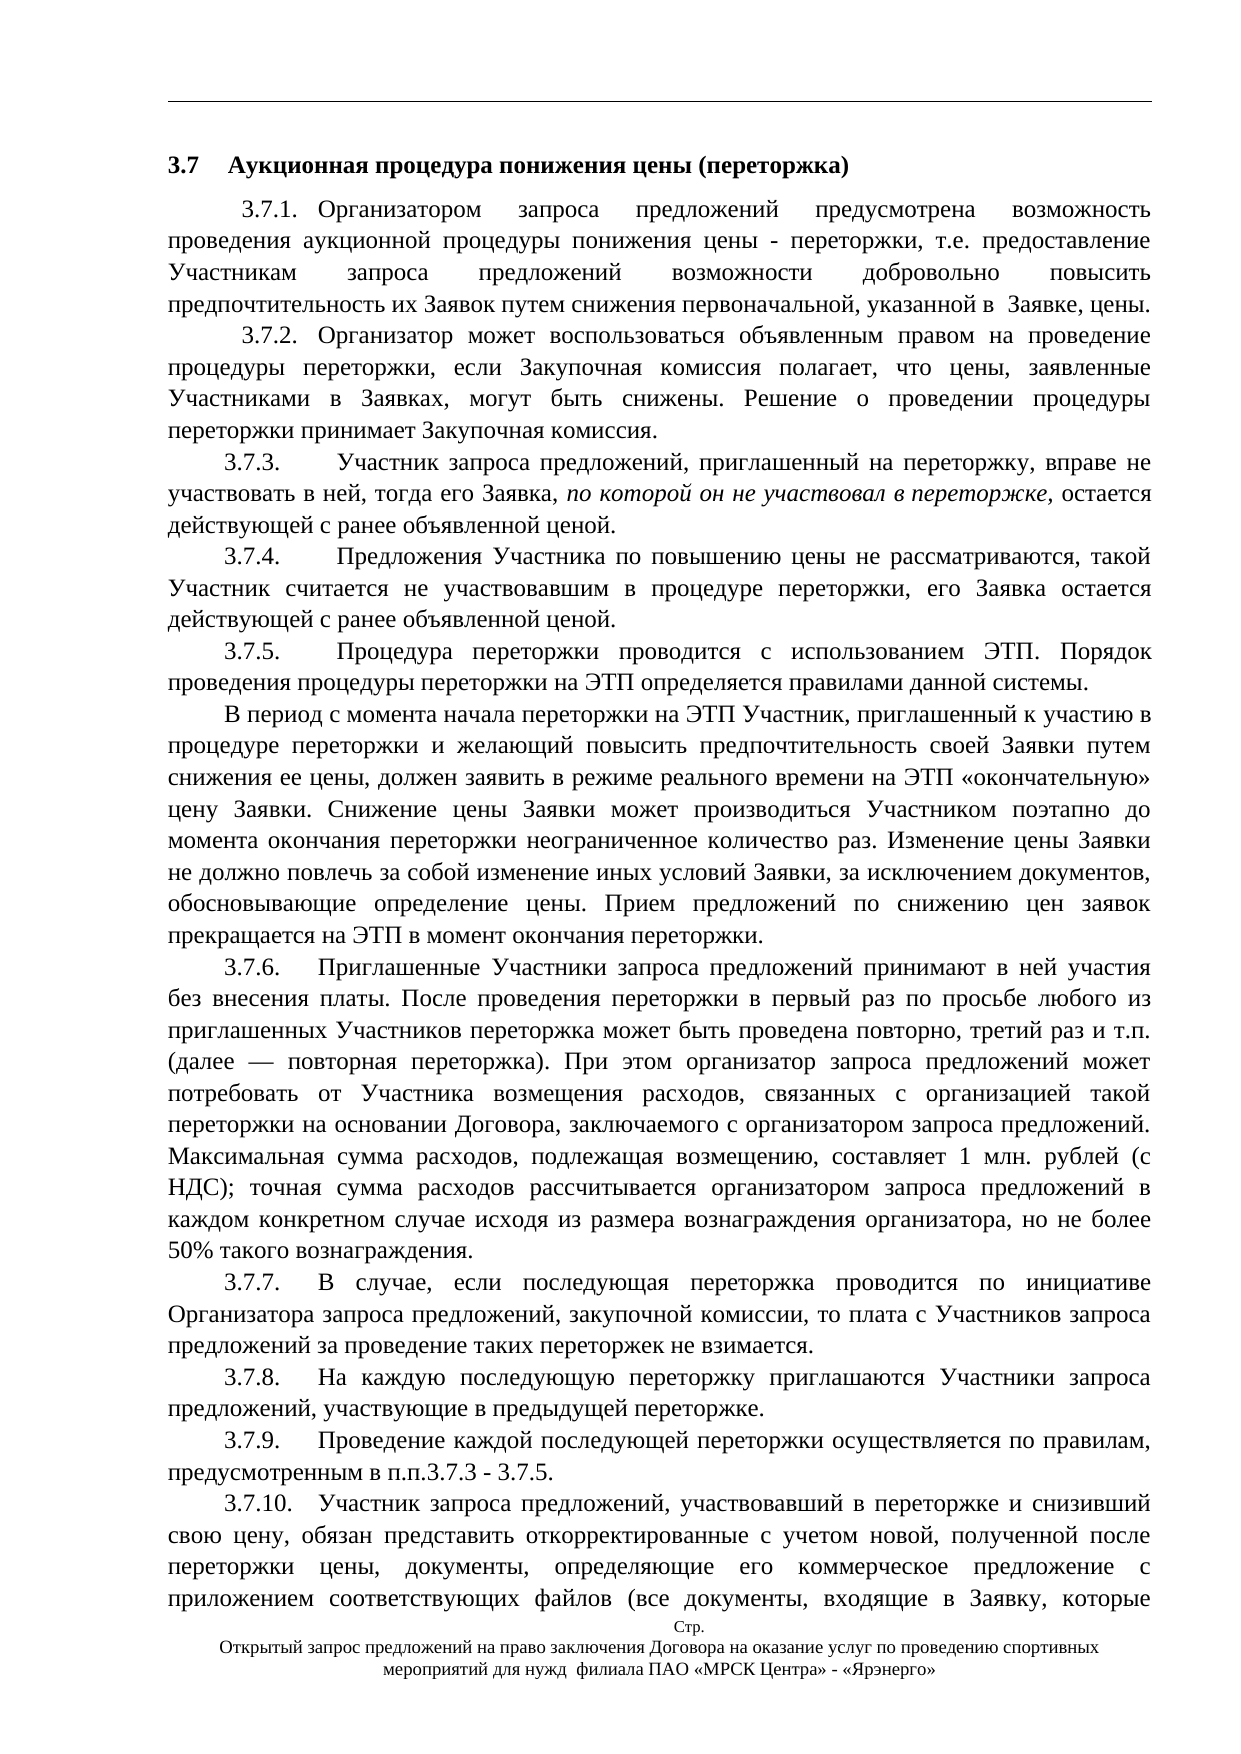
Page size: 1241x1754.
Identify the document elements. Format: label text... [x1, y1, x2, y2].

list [168, 1488, 1152, 1612]
list Организатором запроса предложений предусмотрена возможность проведения аукционной процедуры понижения цены - переторжки, т.е. предоставление Участникам запроса предложений возможности добровольно повысить предпочтительность их Заявок путем снижения первоначальной, указанной в Заявке, цены. [168, 194, 1152, 317]
list На каждую последующую переторжку приглашаются Участники запроса предложений, участвующие в предыдущей переторжке. [168, 1362, 1152, 1422]
list Проведение каждой последующей переторжки осуществляется по правилам, предусмотренным в п.п.3.7.3 - 3.7.5. [168, 1425, 1152, 1485]
list В случае, если последующая переторжка проводится по инициативе Организатора запроса предложений, закупочной комиссии, то плата с Участников запроса предложений за проведение таких переторжек не взимается. [168, 1267, 1152, 1359]
subtitle Аукционная процедура понижения цены (переторжка) [168, 150, 1152, 179]
list Организатор может воспользоваться объявленным правом на проведение процедуры переторжки, если Закупочная комиссия полагает, что цены, заявленные Участниками в Заявках, могут быть снижены. Решение о проведении процедуры переторжки принимает Закупочная комиссия. [168, 320, 1152, 444]
list Участник запроса предложений, приглашенный на переторжку, вправе не участвовать в ней, тогда его Заявка, по которой он не участвовал в переторжке, остается действующей с ранее объявленной ценой. [168, 447, 1152, 538]
text В период с момента начала переторжки на ЭТП Участник, приглашенный к участию в процедуре переторжки и желающий повысить предпочтительность своей Заявки путем снижения ее цены, должен заявить в режиме реального времени на ЭТП «окончательную» цену Заявки. Снижение цены Заявки может производиться Участником поэтапно до момента окончания переторжки неограниченное количество раз. Изменение цены Заявки не должно повлечь за собой изменение иных условий Заявки, за исключением документов, обосновывающие определение цены. Прием предложений по снижению цен заявок прекращается на ЭТП в момент окончания переторжки. [168, 699, 1152, 949]
list Предложения Участника по повышению цены не рассматриваются, такой Участник считается не участвовавшим в процедуре переторжки, его Заявка остается действующей с ранее объявленной ценой. [168, 541, 1152, 633]
list Процедура переторжки проводится с использованием ЭТП. Порядок проведения процедуры переторжки на ЭТП определяется правилами данной системы. [168, 636, 1152, 696]
list Приглашенные Участники запроса предложений принимают в ней участия без внесения платы. После проведения переторжки в первый раз по просьбе любого из приглашенных Участников переторжка может быть проведена повторно, третий раз и т.п. (далее — повторная переторжка). При этом организатор запроса предложений может потребовать от Участника возмещения расходов, связанных с организацией такой переторжки на основании Договора, заключаемого с организатором запроса предложений. Максимальная сумма расходов, подлежащая возмещению, составляет 1 млн. рублей (с НДС); точная сумма расходов рассчитывается организатором запроса предложений в каждом конкретном случае исходя из размера вознаграждения организатора, но не более 50% такого вознаграждения. [168, 952, 1152, 1264]
